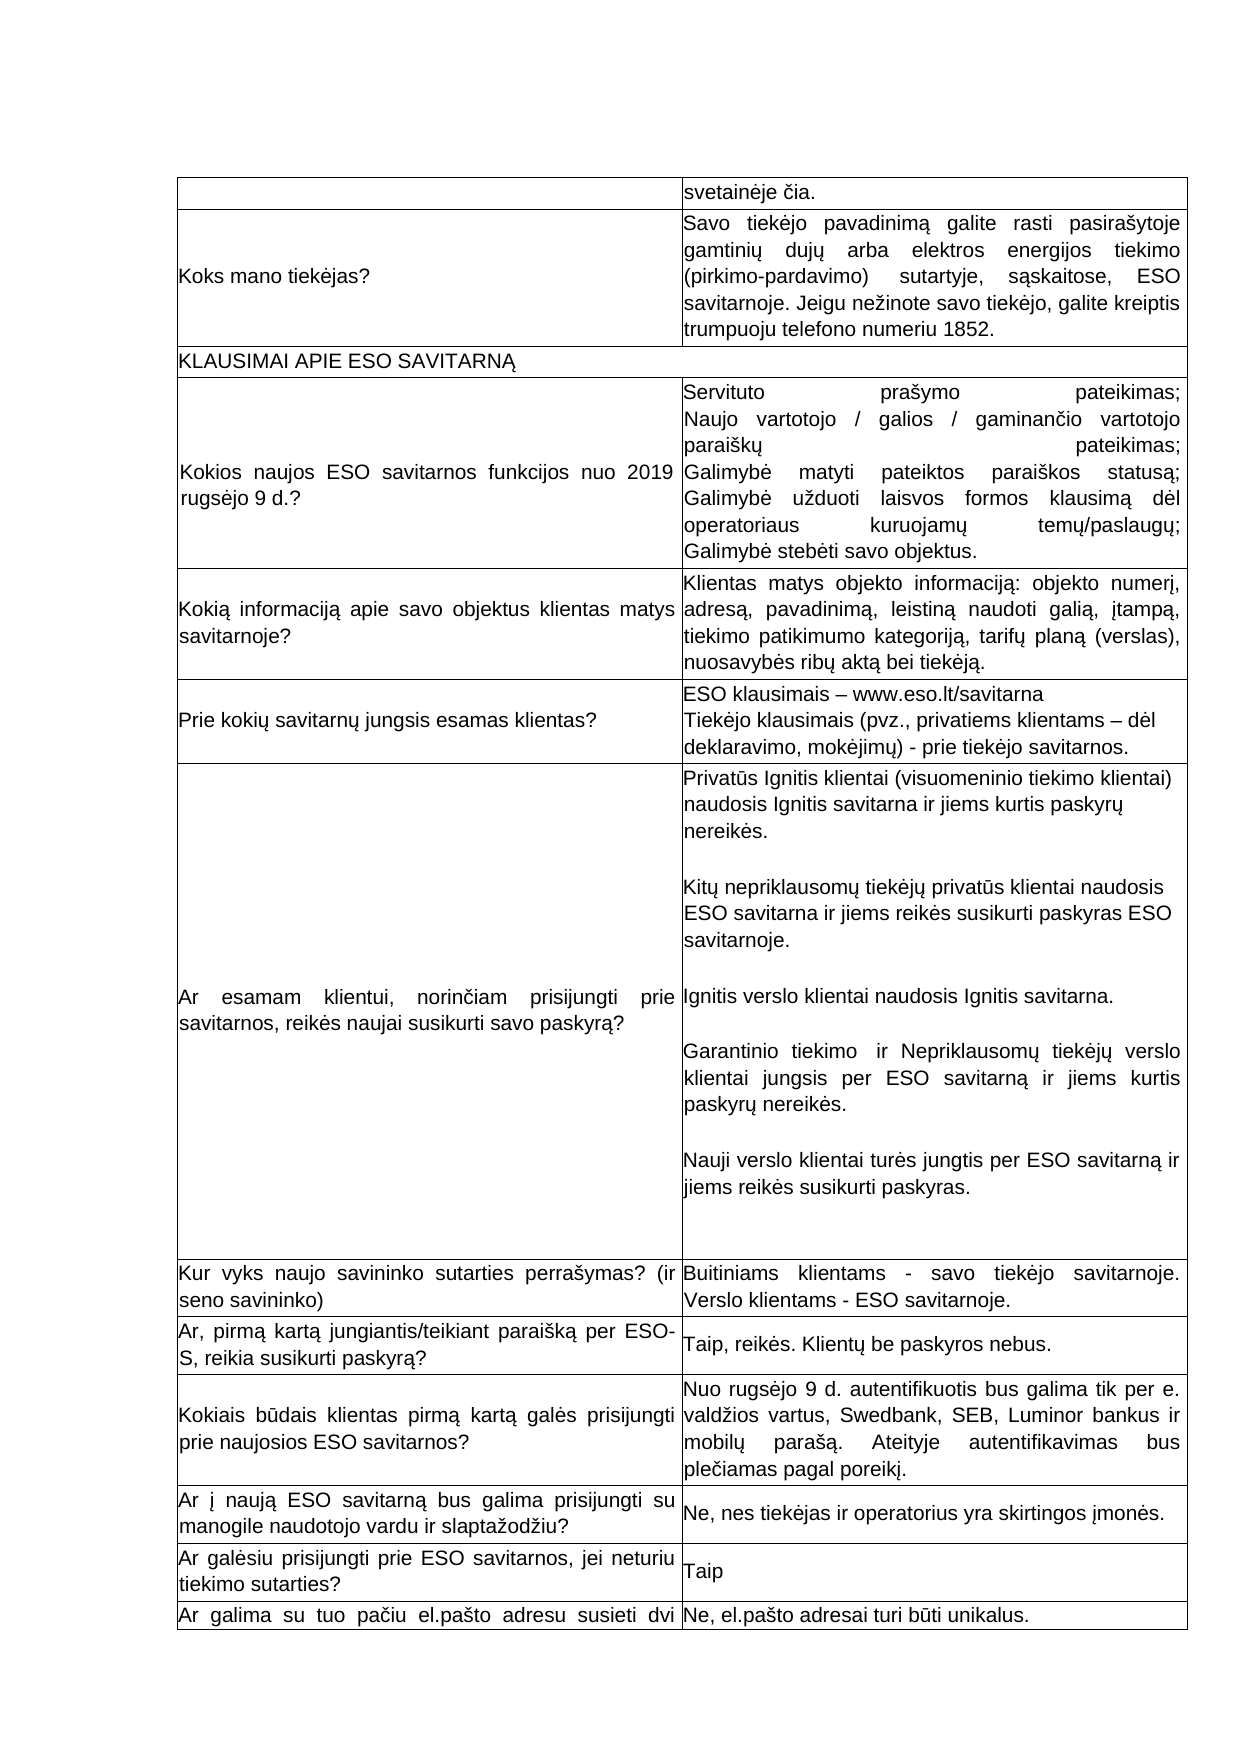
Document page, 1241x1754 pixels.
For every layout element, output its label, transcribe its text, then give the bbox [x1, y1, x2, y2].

table_cell ESO klausimais – www.eso.lt/savitarna Tiekėjo klausimais (pvz., privatiems klientams – dėl deklaravimo, mokėjimų) - prie tiekėjo savitarnos. [683, 680, 1187, 763]
table_cell ​​ [178, 378, 682, 568]
table_cell Kokią informaciją apie savo objektus klientas matys savitarnoje? [178, 569, 682, 679]
table_cell KLAUSIMAI APIE ESO SAVITARNĄ ​ [178, 347, 1187, 377]
table_cell ​Servituto prašymo pateikimas; Naujo vartotojo / galios / gaminančio vartotojo paraiškų pateikimas; Galimybė matyti pateiktos paraiškos statusą; Galimybė užduoti laisvos formos klausimą dėl operatoriaus kuruojamų temų/paslaugų; Galimybė stebėti savo objektus. [683, 378, 1187, 568]
table_cell Ar į naują ESO savitarną bus galima prisijungti su manogile naudotojo vardu ir slaptažodžiu? [178, 1486, 682, 1543]
table_cell Ar esamam klientui, norinčiam prisijungti prie savitarnos, reikės naujai susikurti savo paskyrą? [178, 764, 682, 1258]
table_cell Kur vyks naujo savininko sutarties perrašymas? (ir seno savininko) [178, 1260, 682, 1316]
table_cell Klientas matys objekto informaciją: objekto numerį, adresą, pavadinimą, leistiną naudoti galią, įtampą, tiekimo patikimumo kategoriją, tarifų planą (verslas), nuosavybės ribų aktą bei tiekėją. [683, 569, 1187, 679]
table_cell Savo tiekėjo pavadinimą galite rasti pasirašytoje gamtinių dujų arba elektros energijos tiekimo (pirkimo-pardavimo) sutartyje, sąskaitose, ESO savitarnoje. Jeigu nežinote savo tiekėjo, galite kreiptis trumpuoju telefono numeriu 1852. [683, 210, 1187, 346]
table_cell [683, 178, 1187, 208]
table_cell Koks mano tiekėjas? [178, 210, 682, 346]
table_cell Privatūs Ignitis klientai (visuomeninio tiekimo klientai) naudosis Ignitis savitarna ir jiems kurtis paskyrų nereikės. Kitų nepriklausomų tiekėjų privatūs klientai naudosis ESO savitarna ir jiems reikės susikurti paskyras ESO savitarnoje. Ignitis verslo klientai naudosis Ignitis savitarna. Garantinio tiekimo ir Nepriklausomų tiekėjų verslo klientai jungsis per ESO savitarną ir jiems kurtis paskyrų nereikės. Nauji verslo klientai turės jungtis per ESO savitarną ir jiems reikės susikurti paskyras. [683, 764, 1187, 1258]
table_cell Nuo rugsėjo 9 d. autentifikuotis bus galima tik per e. valdžios vartus, Swedbank, SEB, Luminor bankus ir mobilų parašą. Ateityje autentifikavimas bus plečiamas pagal poreikį. [683, 1375, 1187, 1485]
table_cell Taip [683, 1544, 1187, 1601]
table_cell Ar galėsiu prisijungti prie ESO savitarnos, jei neturiu tiekimo sutarties? [178, 1544, 682, 1601]
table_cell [178, 178, 682, 208]
table_cell Taip, reikės. Klientų be paskyros nebus. [683, 1317, 1187, 1374]
table_cell Ar, pirmą kartą jungiantis/teikiant paraišką per ESO-S, reikia susikurti paskyrą? [178, 1317, 682, 1374]
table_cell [178, 1602, 682, 1629]
table_cell Buitiniams klientams - savo tiekėjo savitarnoje. Verslo klientams - ESO savitarnoje. [683, 1260, 1187, 1316]
table_cell Ne, nes tiekėjas ir operatorius yra skirtingos įmonės. [683, 1486, 1187, 1543]
table_cell Prie kokių savitarnų jungsis esamas klientas? [178, 680, 682, 763]
table_cell Kokiais būdais klientas pirmą kartą galės prisijungti prie naujosios ESO savitarnos? [178, 1375, 682, 1485]
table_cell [683, 1602, 1187, 1629]
